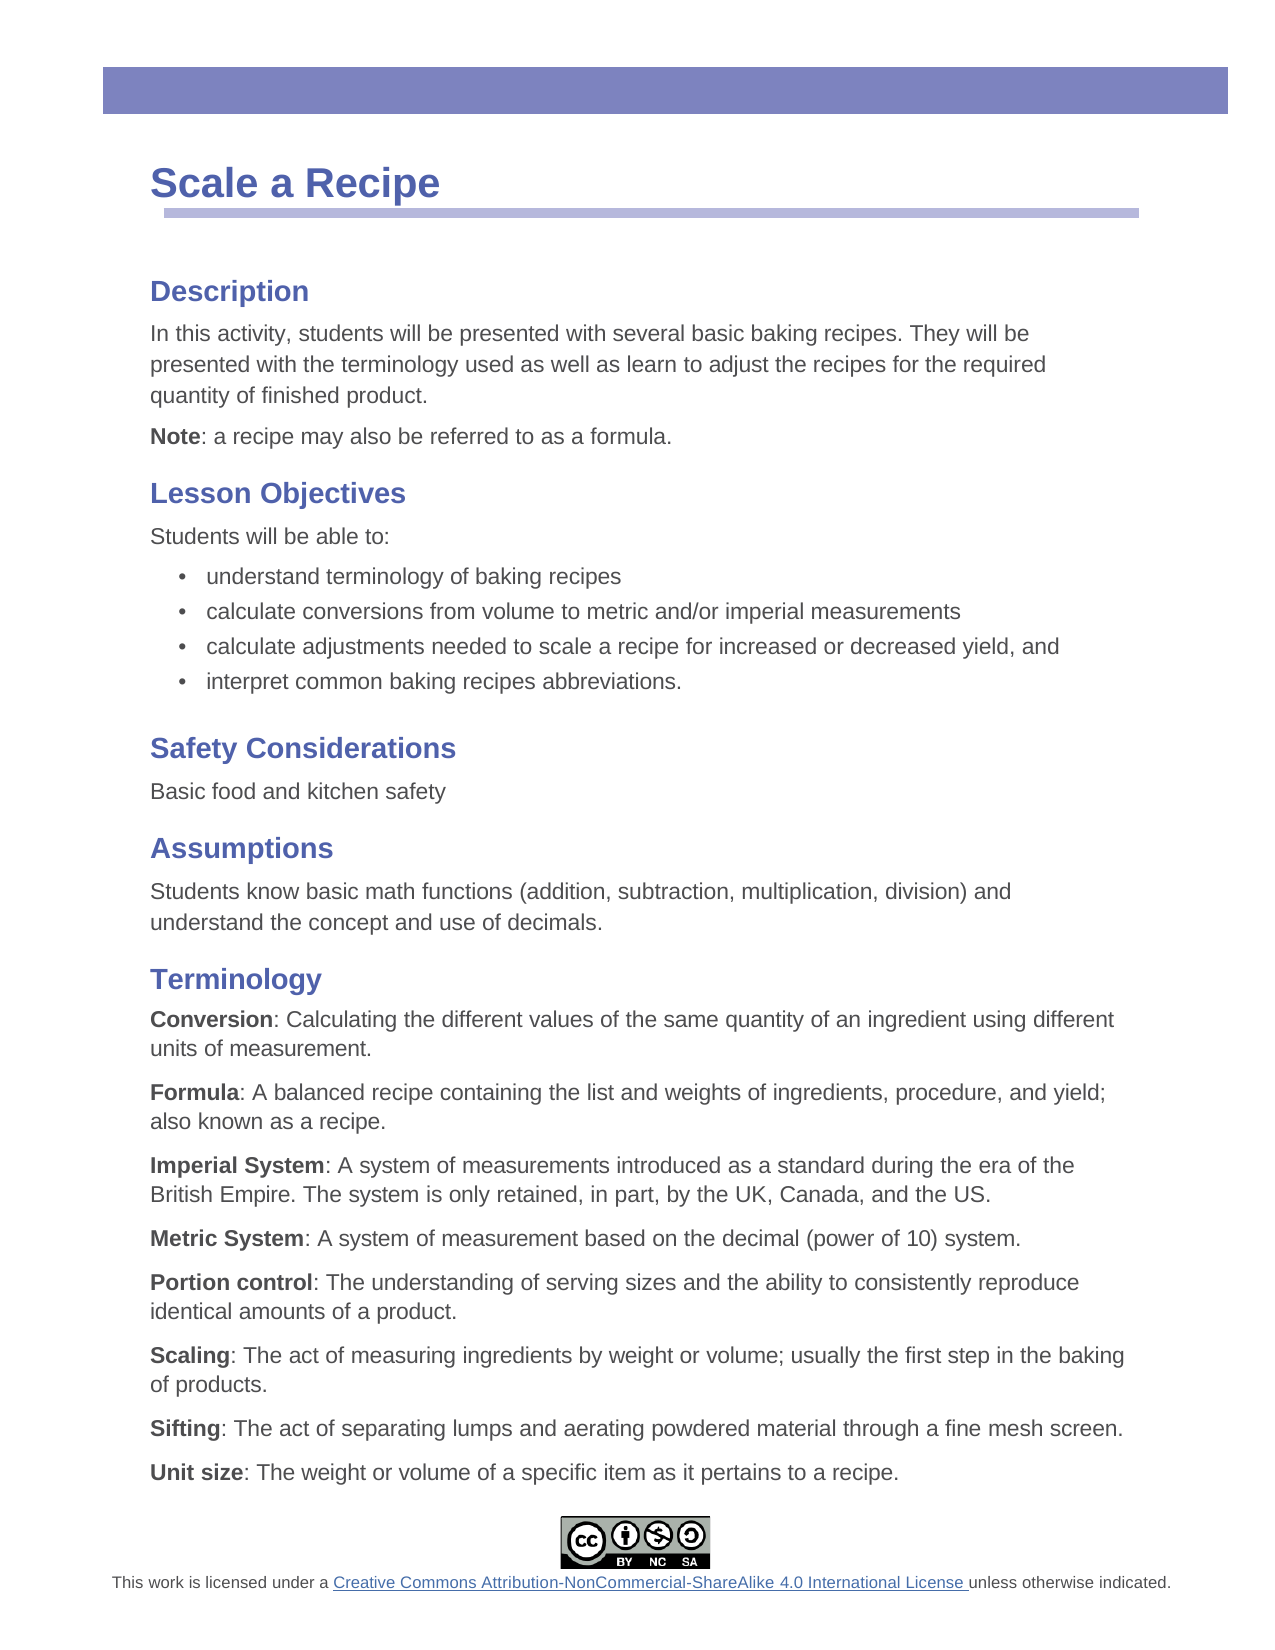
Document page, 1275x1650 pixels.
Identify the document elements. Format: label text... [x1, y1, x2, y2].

text Scale a Recipe [150, 159, 1239, 207]
list understand terminology of baking recipes [178, 563, 1239, 589]
subtitle Terminology [150, 962, 1239, 996]
list calculate adjustments needed to scale a recipe for increased or decreased yield, and [178, 633, 1239, 659]
subtitle Assumptions [150, 831, 1239, 865]
text Unit size: The weight or volume of a specific item as it pertains to a recipe. [150, 1459, 1239, 1486]
text Imperial System: A system of measurements introduced as a standard during the era of the British Empire. The system is only retained, in part, by the UK, Canada, and the US. [150, 1152, 1127, 1208]
text Formula: A balanced recipe containing the list and weights of ingredients, procedure, and yield; also known as a recipe. [150, 1079, 1127, 1135]
subtitle Lesson Objectives [150, 476, 1239, 510]
picture [560, 1516, 711, 1569]
text Portion control: The understanding of serving sizes and the ability to consistently reproduce identical amounts of a product. [150, 1269, 1127, 1325]
text Metric System: A system of measurement based on the decimal (power of 10) system. [150, 1225, 1239, 1252]
text Students know basic math functions (addition, subtraction, multiplication, division) and understand the concept and use of decimals. [150, 878, 1122, 935]
text Description [150, 273, 1239, 307]
text Sifting: The act of separating lumps and aerating powdered material through a fine mesh screen. [150, 1415, 1239, 1442]
text Note: a recipe may also be referred to as a formula. [150, 423, 1239, 449]
text Students will be able to: [150, 523, 1239, 549]
text Basic food and kitchen safety [150, 778, 1239, 804]
text This work is licensed under a Creative Commons Attribution-NonCommercial-ShareAlike 4.0 International License unless otherwise indicated. [111, 1573, 1172, 1592]
subtitle Safety Considerations [150, 731, 1239, 765]
text Scaling: The act of measuring ingredients by weight or volume; usually the first step in the baking of products. [150, 1342, 1127, 1398]
text In this activity, students will be presented with several basic baking recipes. They will be presented with the terminology used as well as learn to adjust the recipes for the required quantity of finished product. [150, 320, 1122, 408]
text Conversion: Calculating the different values of the same quantity of an ingredient using different units of measurement. [150, 1006, 1127, 1062]
list interpret common baking recipes abbreviations. [178, 668, 1239, 694]
list calculate conversions from volume to metric and/or imperial measurements [178, 598, 1239, 624]
